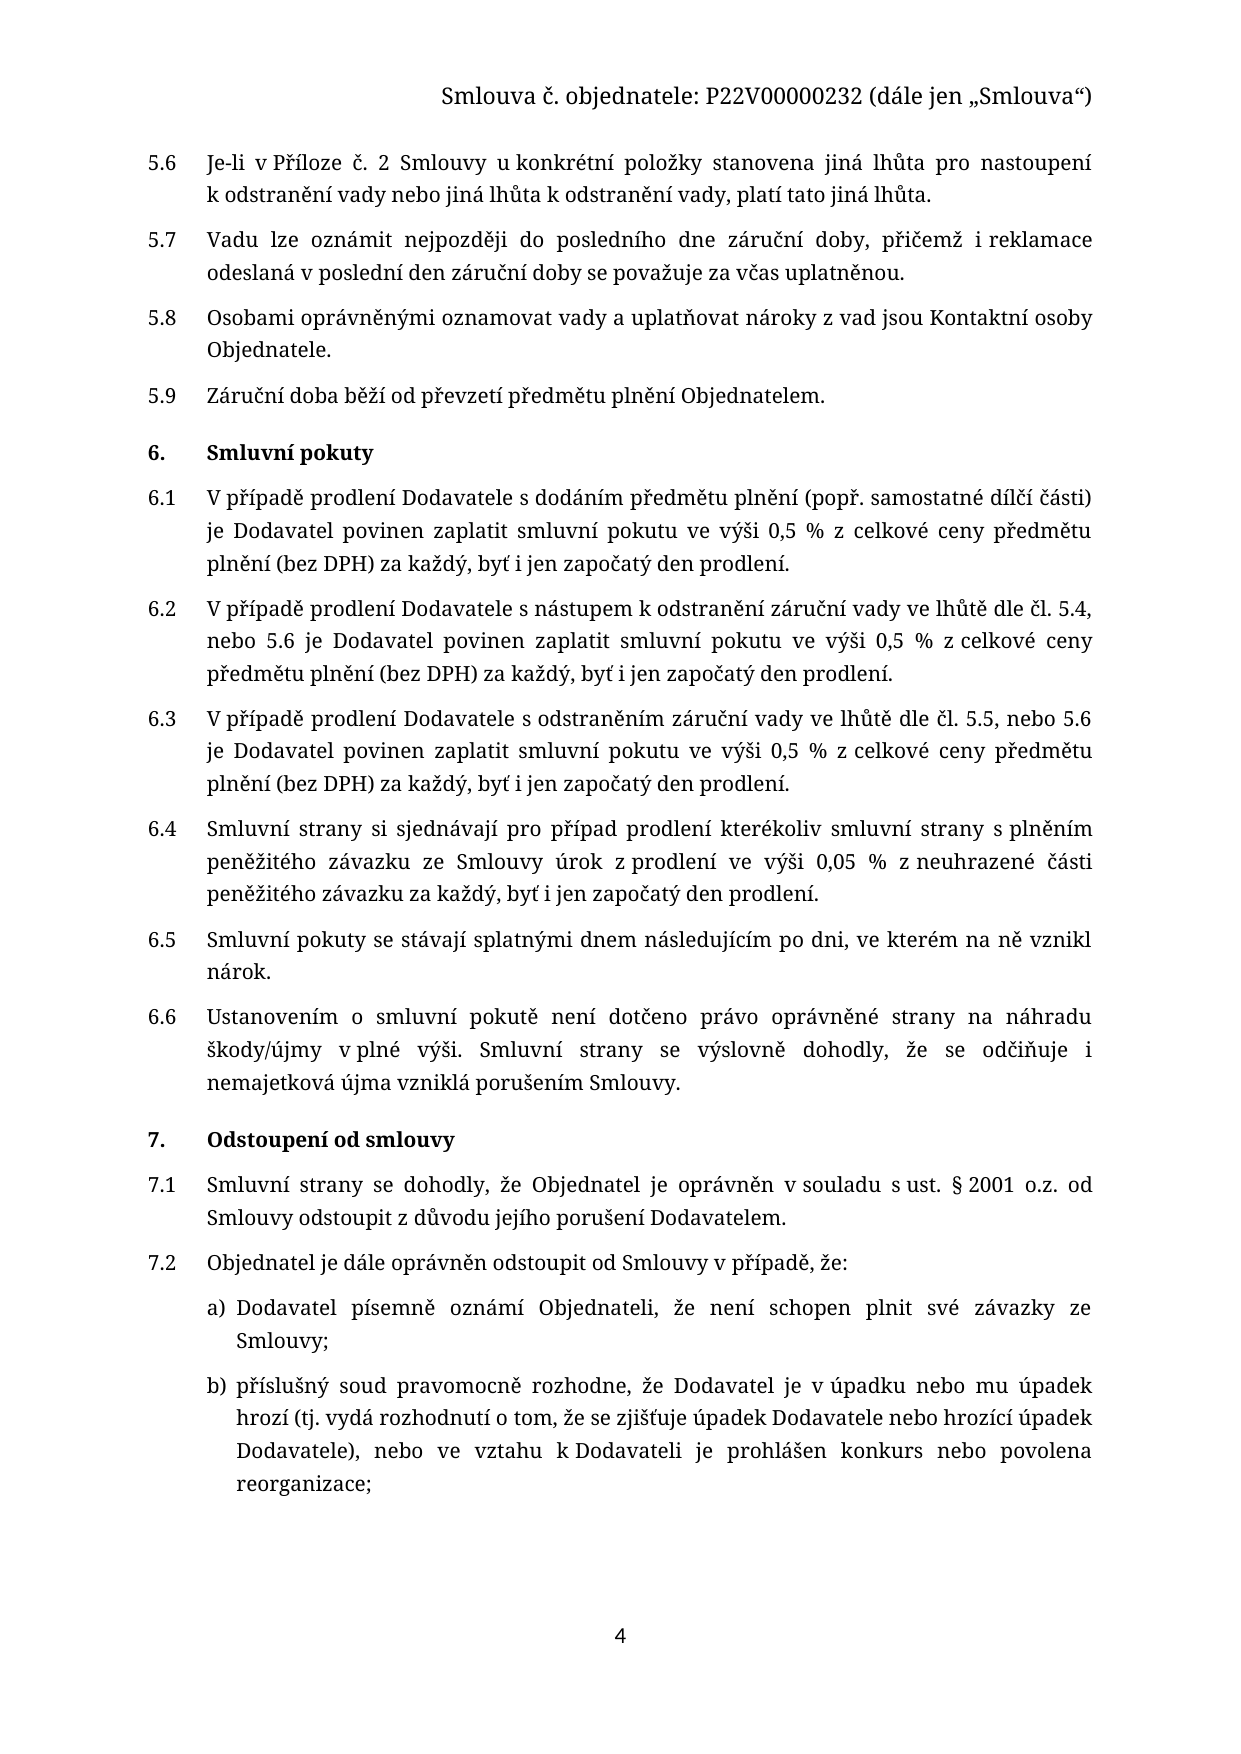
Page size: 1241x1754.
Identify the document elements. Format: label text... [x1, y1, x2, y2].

list Ustanovením o smluvní pokutě není dotčeno právo oprávněné strany na náhradu škody/újmy v plné výši. Smluvní strany se výslovně dohodly, že se odčiňuje i nemajetková újma vzniklá porušením Smlouvy. [148, 1002, 1093, 1096]
list V případě prodlení Dodavatele s dodáním předmětu plnění (popř. samostatné dílčí části) je Dodavatel povinen zaplatit smluvní pokutu ve výši 0,5 % z celkové ceny předmětu plnění (bez DPH) za každý, byť i jen započatý den prodlení. [148, 483, 1093, 577]
list Vadu lze oznámit nejpozději do posledního dne záruční doby, přičemž i reklamace odeslaná v poslední den záruční doby se považuje za včas uplatněnou. [148, 225, 1093, 286]
list Je-li v Příloze č. 2 Smlouvy u konkrétní položky stanovena jiná lhůta pro nastoupení k odstranění vady nebo jiná lhůta k odstranění vady, platí tato jiná lhůta. [148, 148, 1093, 209]
list Záruční doba běží od převzetí předmětu plnění Objednatelem. [148, 381, 1093, 409]
list Smluvní strany se dohodly, že Objednatel je oprávněn v souladu s ust. § 2001 o.z. od Smlouvy odstoupit z důvodu jejího porušení Dodavatelem. [148, 1170, 1093, 1231]
list Objednatel je dále oprávněn odstoupit od Smlouvy v případě, že: [148, 1248, 1093, 1276]
list Smluvní pokuty [148, 438, 1093, 467]
list V případě prodlení Dodavatele s odstraněním záruční vady ve lhůtě dle čl. 5.5, nebo 5.6 je Dodavatel povinen zaplatit smluvní pokutu ve výši 0,5 % z celkové ceny předmětu plnění (bez DPH) za každý, byť i jen započatý den prodlení. [148, 704, 1093, 798]
list příslušný soud pravomocně rozhodne, že Dodavatel je v úpadku nebo mu úpadek hrozí (tj. vydá rozhodnutí o tom, že se zjišťuje úpadek Dodavatele nebo hrozící úpadek Dodavatele), nebo ve vztahu k Dodavateli je prohlášen konkurs nebo povolena reorganizace; [207, 1371, 1093, 1497]
list Osobami oprávněnými oznamovat vady a uplatňovat nároky z vad jsou Kontaktní osoby Objednatele. [148, 303, 1093, 364]
list Odstoupení od smlouvy [148, 1125, 1093, 1154]
list Smluvní strany si sjednávají pro případ prodlení kterékoliv smluvní strany s plněním peněžitého závazku ze Smlouvy úrok z prodlení ve výši 0,05 % z neuhrazené části peněžitého závazku za každý, byť i jen započatý den prodlení. [148, 814, 1093, 908]
list Smluvní pokuty se stávají splatnými dnem následujícím po dni, ve kterém na ně vznikl nárok. [148, 925, 1093, 986]
list V případě prodlení Dodavatele s nástupem k odstranění záruční vady ve lhůtě dle čl. 5.4, nebo 5.6 je Dodavatel povinen zaplatit smluvní pokutu ve výši 0,5 % z celkové ceny předmětu plnění (bez DPH) za každý, byť i jen započatý den prodlení. [148, 594, 1093, 687]
list Dodavatel písemně oznámí Objednateli, že není schopen plnit své závazky ze Smlouvy; [207, 1293, 1093, 1354]
